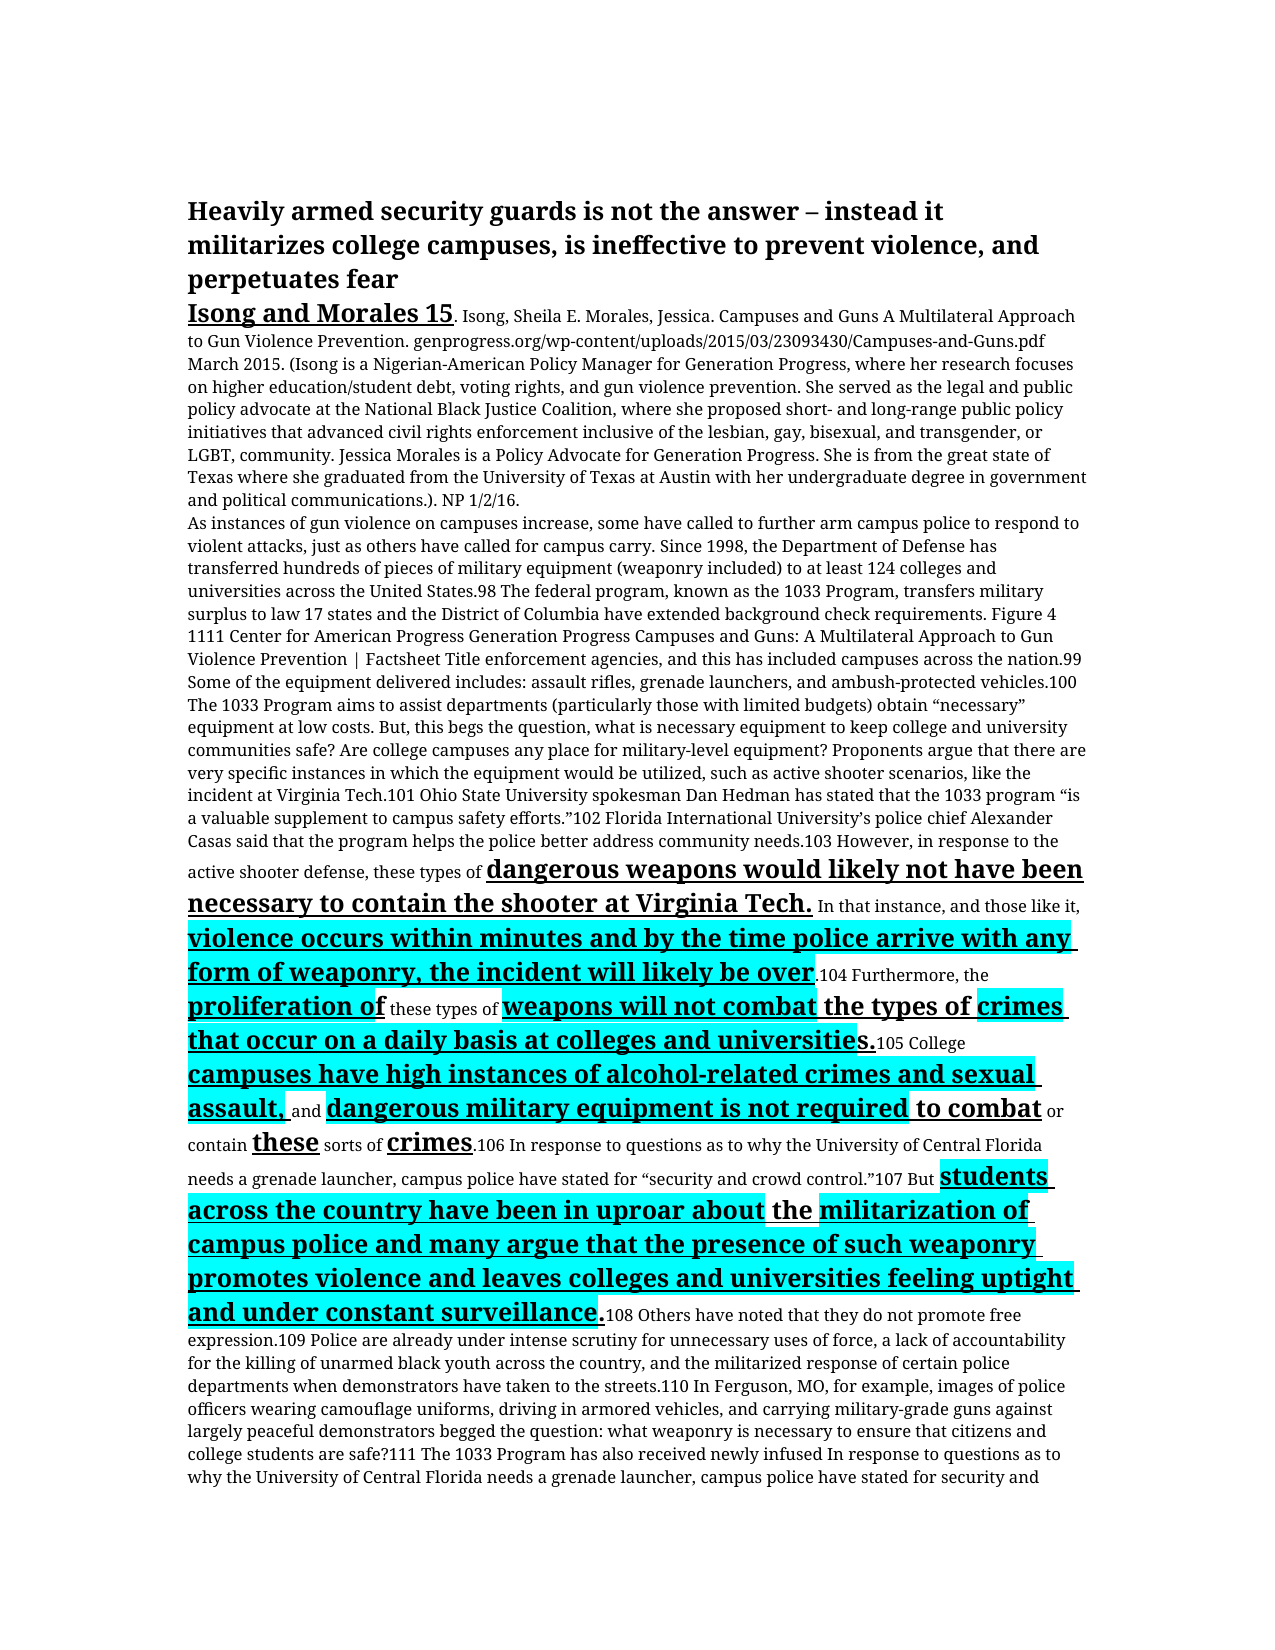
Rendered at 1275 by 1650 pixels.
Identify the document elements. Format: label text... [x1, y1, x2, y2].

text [187, 511, 1087, 1488]
text Isong and Morales 15. Isong, Sheila E. Morales, Jessica. Campuses and Guns A Multilateral Approach to Gun Violence Prevention. genprogress.org/wp-content/uploads/2015/03/23093430/Campuses-and-Guns.pdf March 2015. (Isong is a Nigerian-American Policy Manager for Generation Progress, where her research focuses on higher education/student debt, voting rights, and gun violence prevention. She served as the legal and public policy advocate at the National Black Justice Coalition, where she proposed short- and long-range public policy initiatives that advanced civil rights enforcement inclusive of the lesbian, gay, bisexual, and transgender, or LGBT, community. Jessica Morales is a Policy Advocate for Generation Progress. She is from the great state of Texas where she graduated from the University of Texas at Austin with her undergraduate degree in government and political communications.). NP 1/2/16. [187, 296, 1087, 511]
subtitle Heavily armed security guards is not the answer – instead it militarizes college campuses, is ineffective to prevent violence, and perpetuates fear [187, 193, 1087, 296]
